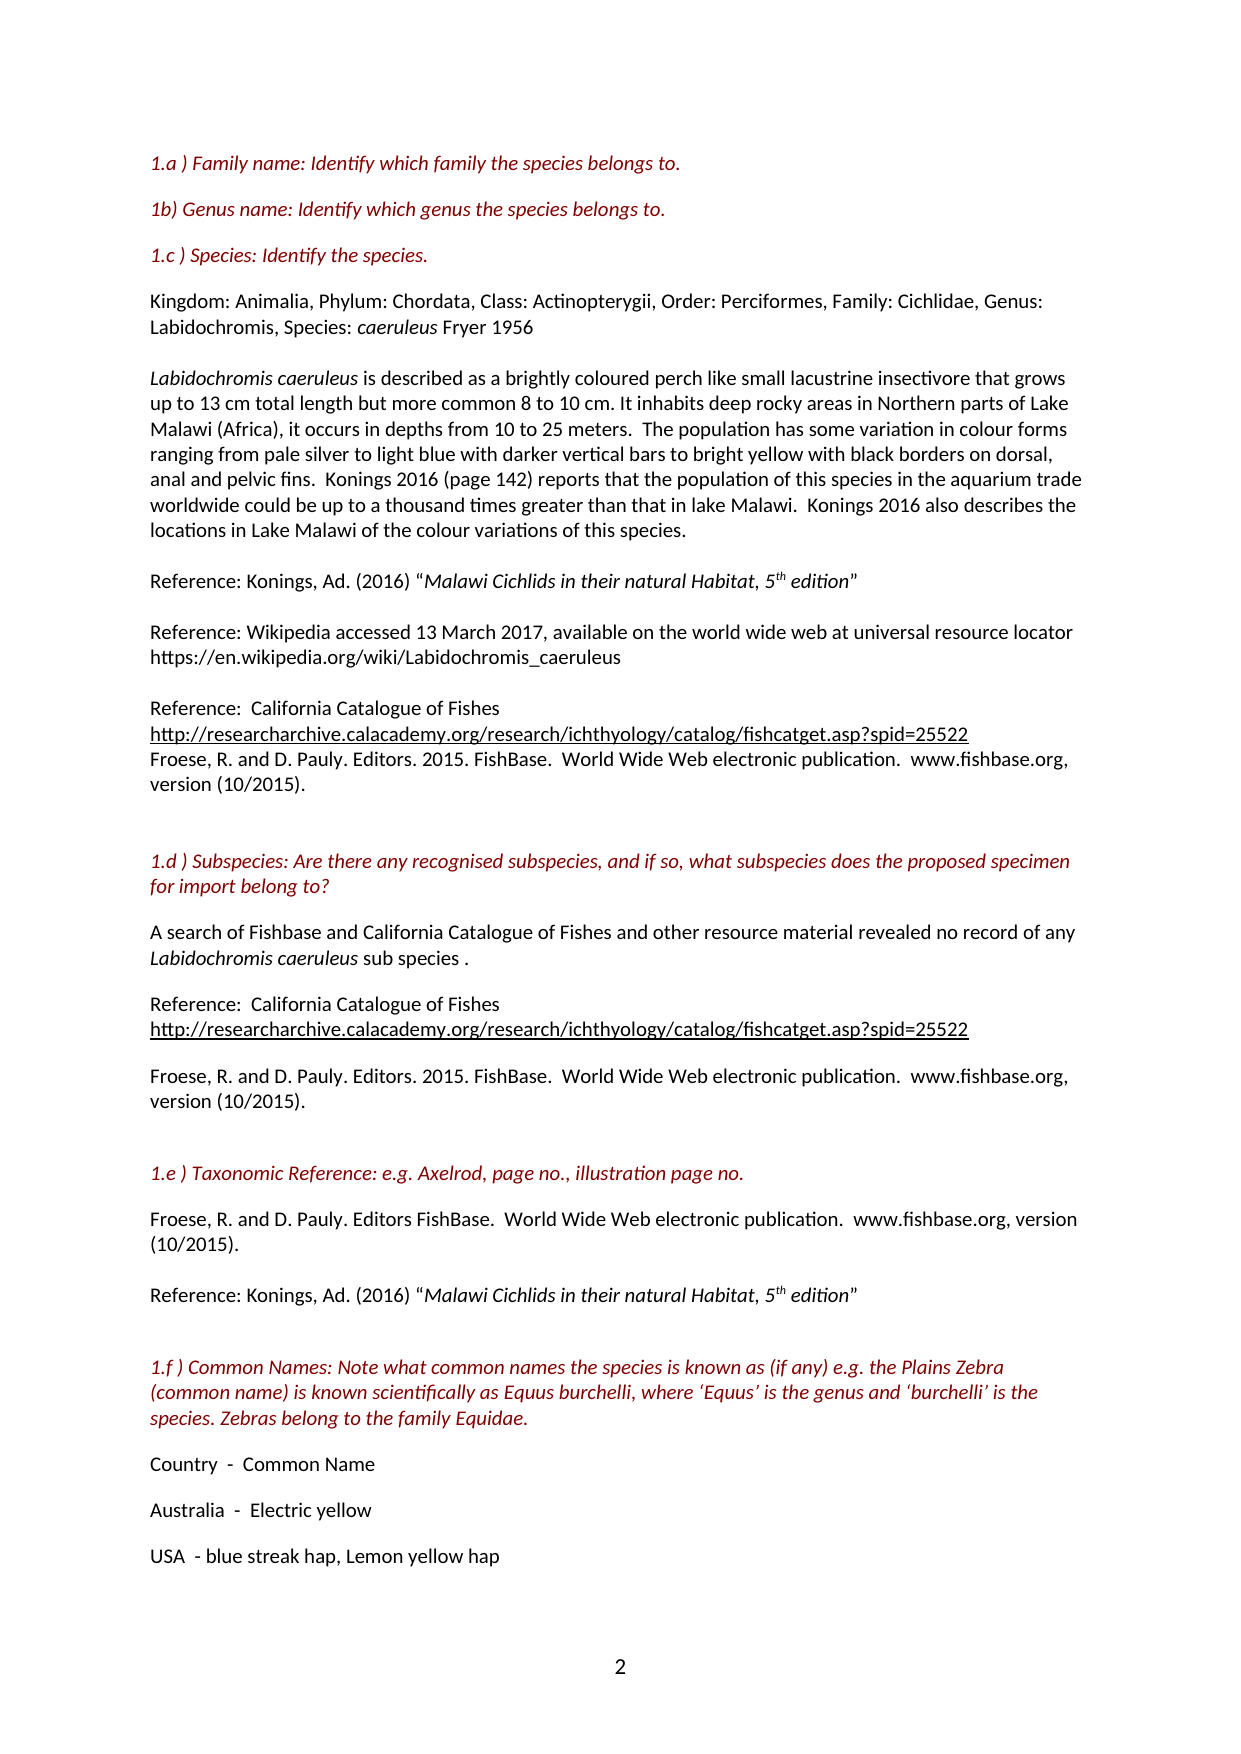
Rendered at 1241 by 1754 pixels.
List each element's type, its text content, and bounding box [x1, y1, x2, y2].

text Froese, R. and D. Pauly. Editors. 2015. FishBase. World Wide Web electronic publication. www.fishbase.org, version (10/2015). [150, 1063, 1090, 1114]
text Labidochromis caeruleus is described as a brightly coloured perch like small lacustrine insectivore that grows up to 13 cm total length but more common 8 to 10 cm. It inhabits deep rocky areas in Northern parts of Lake Malawi (Africa), it occurs in depths from 10 to 25 meters. The population has some variation in colour forms ranging from pale silver to light blue with darker vertical bars to bright yellow with black borders on dorsal, anal and pelvic fins. Konings 2016 (page 142) reports that the population of this species in the aquarium trade worldwide could be up to a thousand times greater than that in lake Malawi. Konings 2016 also describes the locations in Lake Malawi of the colour variations of this species. [150, 365, 1090, 543]
text Kingdom: Animalia, Phylum: Chordata, Class: Actinopterygii, Order: Perciformes, Family: Cichlidae, Genus: Labidochromis, Species: caeruleus Fryer 1956 [150, 289, 1090, 339]
text Froese, R. and D. Pauly. Editors. 2015. FishBase. World Wide Web electronic publication. www.fishbase.org, version (10/2015). [150, 746, 1090, 797]
text 1.c ) Species: Identify the species. [150, 242, 1090, 268]
text Country - Common Name [150, 1451, 1090, 1477]
text A search of Fishbase and California Catalogue of Fishes and other resource material revealed no record of any Labidochromis caeruleus sub species . [150, 919, 1090, 970]
text Reference: Wikipedia accessed 13 March 2017, available on the world wide web at universal resource locator https://en.wikipedia.org/wiki/Labidochromis_caeruleus [150, 619, 1090, 670]
text USA - blue streak hap, Lemon yellow hap [150, 1544, 1090, 1569]
text Froese, R. and D. Pauly. Editors FishBase. World Wide Web electronic publication. www.fishbase.org, version (10/2015). [150, 1206, 1090, 1257]
text 1.d ) Subspecies: Are there any recognised subspecies, and if so, what subspecies does the proposed specimen for import belong to? [150, 848, 1090, 899]
text 1.e ) Taxonomic Reference: e.g. Axelrod, page no., illustration page no. [150, 1160, 1090, 1185]
text Reference: Konings, Ad. (2016) “Malawi Cichlids in their natural Habitat, 5th edition” [150, 1282, 1090, 1308]
text Reference: California Catalogue of Fishes http://researcharchive.calacademy.org/research/ichthyology/catalog/fishcatget.asp?spid=25522 [150, 991, 1090, 1042]
text Reference: Konings, Ad. (2016) “Malawi Cichlids in their natural Habitat, 5th edition” [150, 568, 1090, 594]
text http://researcharchive.calacademy.org/research/ichthyology/catalog/fishcatget.asp?spid=25522 [150, 721, 1090, 746]
text 1b) Genus name: Identify which genus the species belongs to. [150, 196, 1090, 222]
text Reference: California Catalogue of Fishes [150, 695, 1090, 721]
text 1.a ) Family name: Identify which family the species belongs to. [150, 150, 1090, 175]
text 1.f ) Common Names: Note what common names the species is known as (if any) e.g. the Plains Zebra (common name) is known scientifically as Equus burchelli, where ‘Equus’ is the genus and ‘burchelli’ is the species. Zebras belong to the family Equidae. [150, 1354, 1090, 1430]
text Australia - Electric yellow [150, 1497, 1090, 1523]
